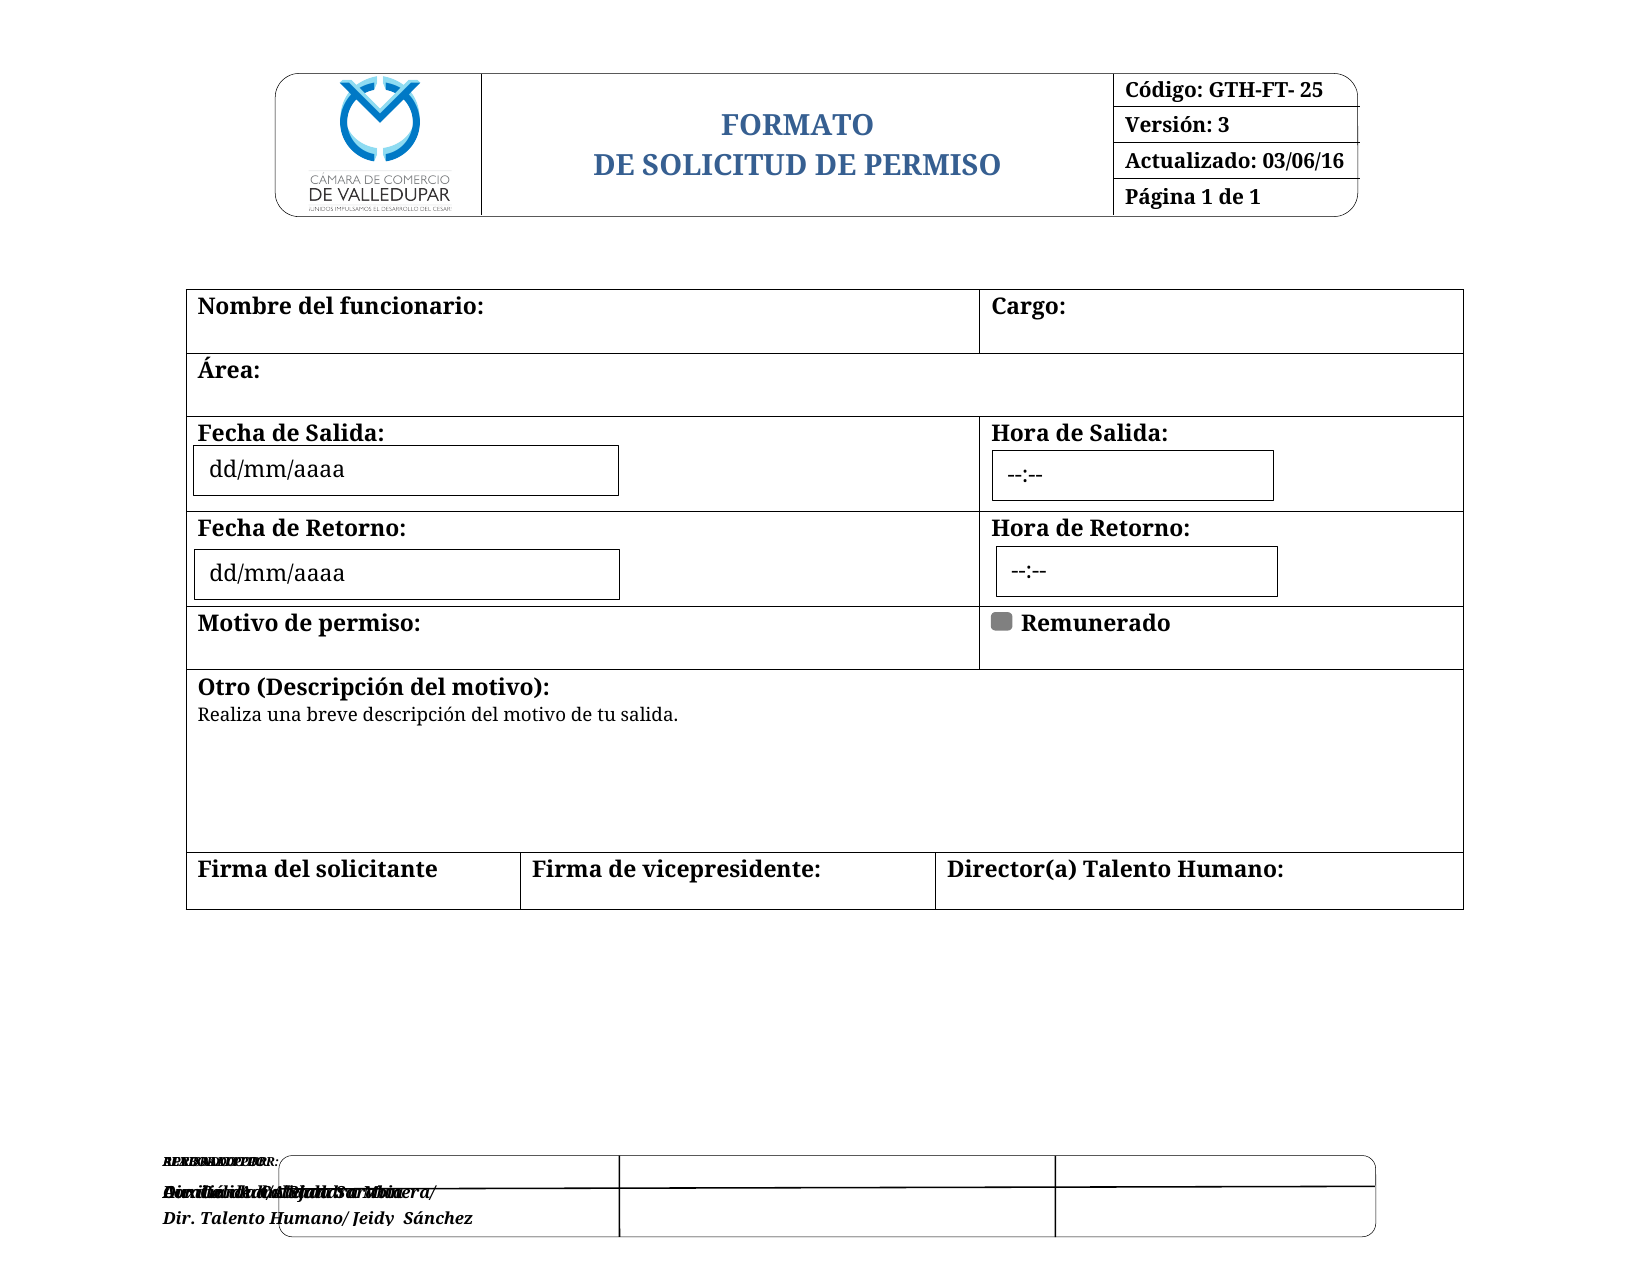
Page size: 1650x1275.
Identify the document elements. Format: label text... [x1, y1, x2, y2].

table_header Nombre del funcionario: [187, 290, 979, 353]
table_cell Área: [187, 354, 1463, 416]
table_cell Motivo de permiso: [187, 607, 979, 669]
picture [308, 76, 452, 211]
table_cell Hora de Salida: [980, 417, 1463, 511]
table_header Cargo: [980, 290, 1463, 353]
table_cell Firma del solicitante [187, 853, 520, 909]
table_cell Hora de Retorno: [980, 512, 1463, 606]
table_cell Fecha de Retorno: [187, 512, 979, 606]
table_cell Director(a) Talento Humano: [936, 853, 1463, 909]
table_cell Otro (Descripción del motivo): Realiza una breve descripción del motivo de tu salida. [187, 670, 1463, 852]
table_cell Remunerado [980, 607, 1463, 669]
table_cell Firma de vicepresidente: [521, 853, 935, 909]
table_cell Fecha de Salida: [187, 417, 979, 511]
